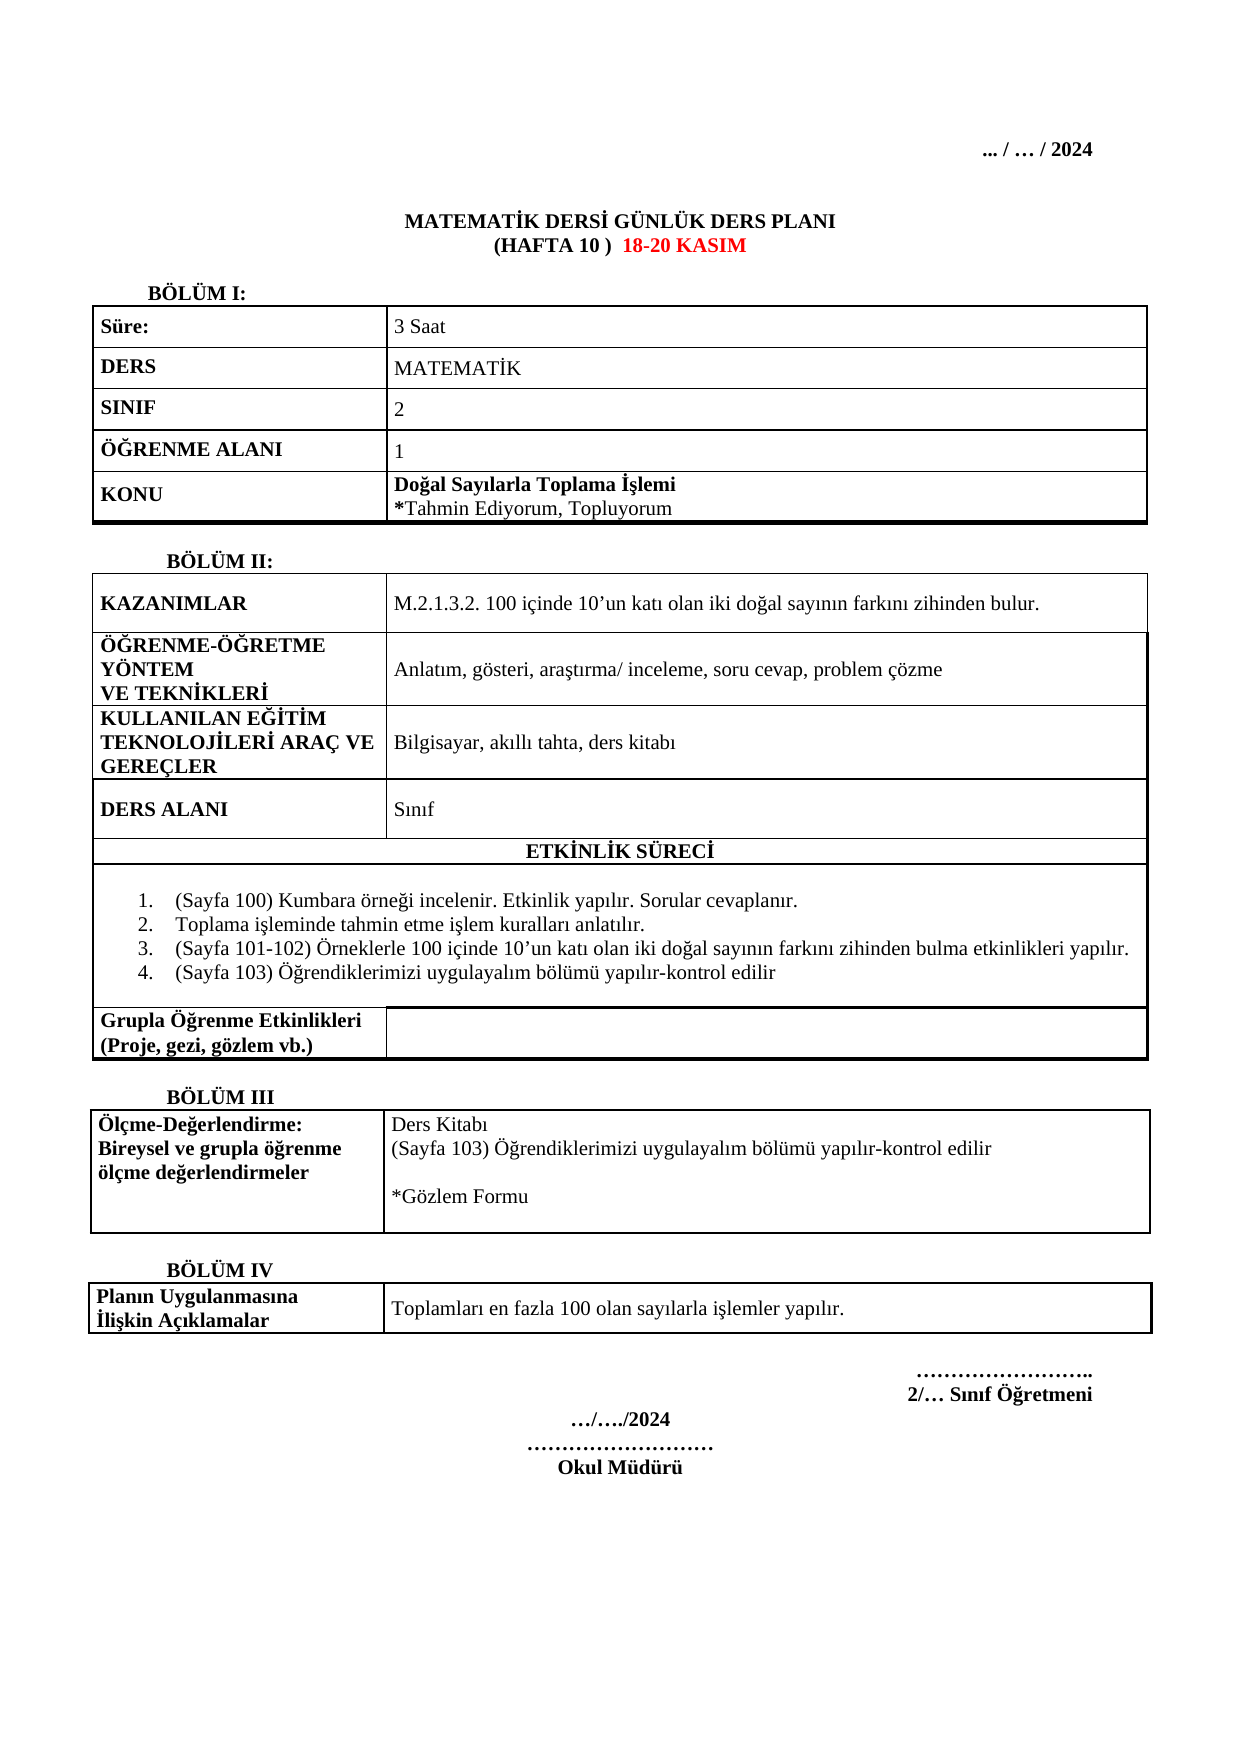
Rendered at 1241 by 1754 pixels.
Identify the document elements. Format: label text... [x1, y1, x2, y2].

subtitle BÖLÜM IV [148, 1258, 1092, 1282]
table_header KAZANIMLAR [93, 574, 386, 632]
table_header Süre: [94, 307, 386, 347]
subtitle BÖLÜM III [148, 1085, 1092, 1109]
table_header Ölçme-Değerlendirme: Bireysel ve grupla öğrenme ölçme değerlendirmeler [92, 1111, 383, 1232]
table_cell SINIF [94, 389, 386, 429]
table_cell (Sayfa 100) Kumbara örneği incelenir. Etkinlik yapılır. Sorular cevaplanır. Toplama işleminde tahmin etme işlem kuralları anlatılır. (Sayfa 101-102) Örneklerle 100 içinde 10’un katı olan iki doğal sayının farkını zihinden bulma etkinlikleri yapılır. (Sayfa 103) Öğrendiklerimizi uygulayalım bölümü yapılır-kontrol edilir [94, 865, 1146, 1006]
table_cell Grupla Öğrenme Etkinlikleri (Proje, gezi, gözlem vb.) [94, 1008, 386, 1057]
table_cell Anlatım, gösteri, araştırma/ inceleme, soru cevap, problem çözme [387, 633, 1146, 705]
table_cell Doğal Sayılarla Toplama İşlemi *Tahmin Ediyorum, Topluyorum [388, 472, 1146, 520]
text MATEMATİK DERSİ GÜNLÜK DERS PLANI [148, 209, 1092, 233]
table_cell Bilgisayar, akıllı tahta, ders kitabı [387, 706, 1146, 778]
table_cell 1 [388, 431, 1146, 471]
text …………………….. [148, 1358, 1092, 1382]
table_cell [387, 1009, 1146, 1057]
table_cell KONU [94, 472, 386, 520]
table_cell ÖĞRENME ALANI [94, 431, 386, 471]
text BÖLÜM II: [148, 549, 1092, 573]
text ……………………… [148, 1431, 1092, 1454]
text 2/… Sınıf Öğretmeni [148, 1382, 1092, 1406]
table_cell Sınıf [387, 780, 1146, 838]
table_cell ÖĞRENME-ÖĞRETME YÖNTEM VE TEKNİKLERİ [93, 633, 386, 705]
table_cell KULLANILAN EĞİTİM TEKNOLOJİLERİ ARAÇ VE GEREÇLER [93, 706, 386, 778]
table_cell ETKİNLİK SÜRECİ [94, 839, 1146, 863]
table_header Ders Kitabı (Sayfa 103) Öğrendiklerimizi uygulayalım bölümü yapılır-kontrol edilir *Gözlem Formu [385, 1111, 1149, 1232]
table_header Toplamları en fazla 100 olan sayılarla işlemler yapılır. [385, 1284, 1150, 1332]
table_header 3 Saat [388, 307, 1146, 347]
table_cell DERS ALANI [94, 780, 386, 838]
table_header M.2.1.3.2. 100 içinde 10’un katı olan iki doğal sayının farkını zihinden bulur. [387, 574, 1147, 632]
text Okul Müdürü [148, 1454, 1092, 1479]
table_cell DERS [94, 348, 386, 388]
text BÖLÜM I: [148, 281, 1092, 305]
text ... / … / 2024 [148, 137, 1092, 161]
table_header Planın Uygulanmasına İlişkin Açıklamalar [90, 1284, 383, 1332]
text (HAFTA 10 ) 18-20 KASIM [148, 233, 1092, 257]
table_cell 2 [388, 389, 1146, 429]
table_cell MATEMATİK [388, 348, 1146, 388]
text …/…./2024 [148, 1406, 1092, 1431]
